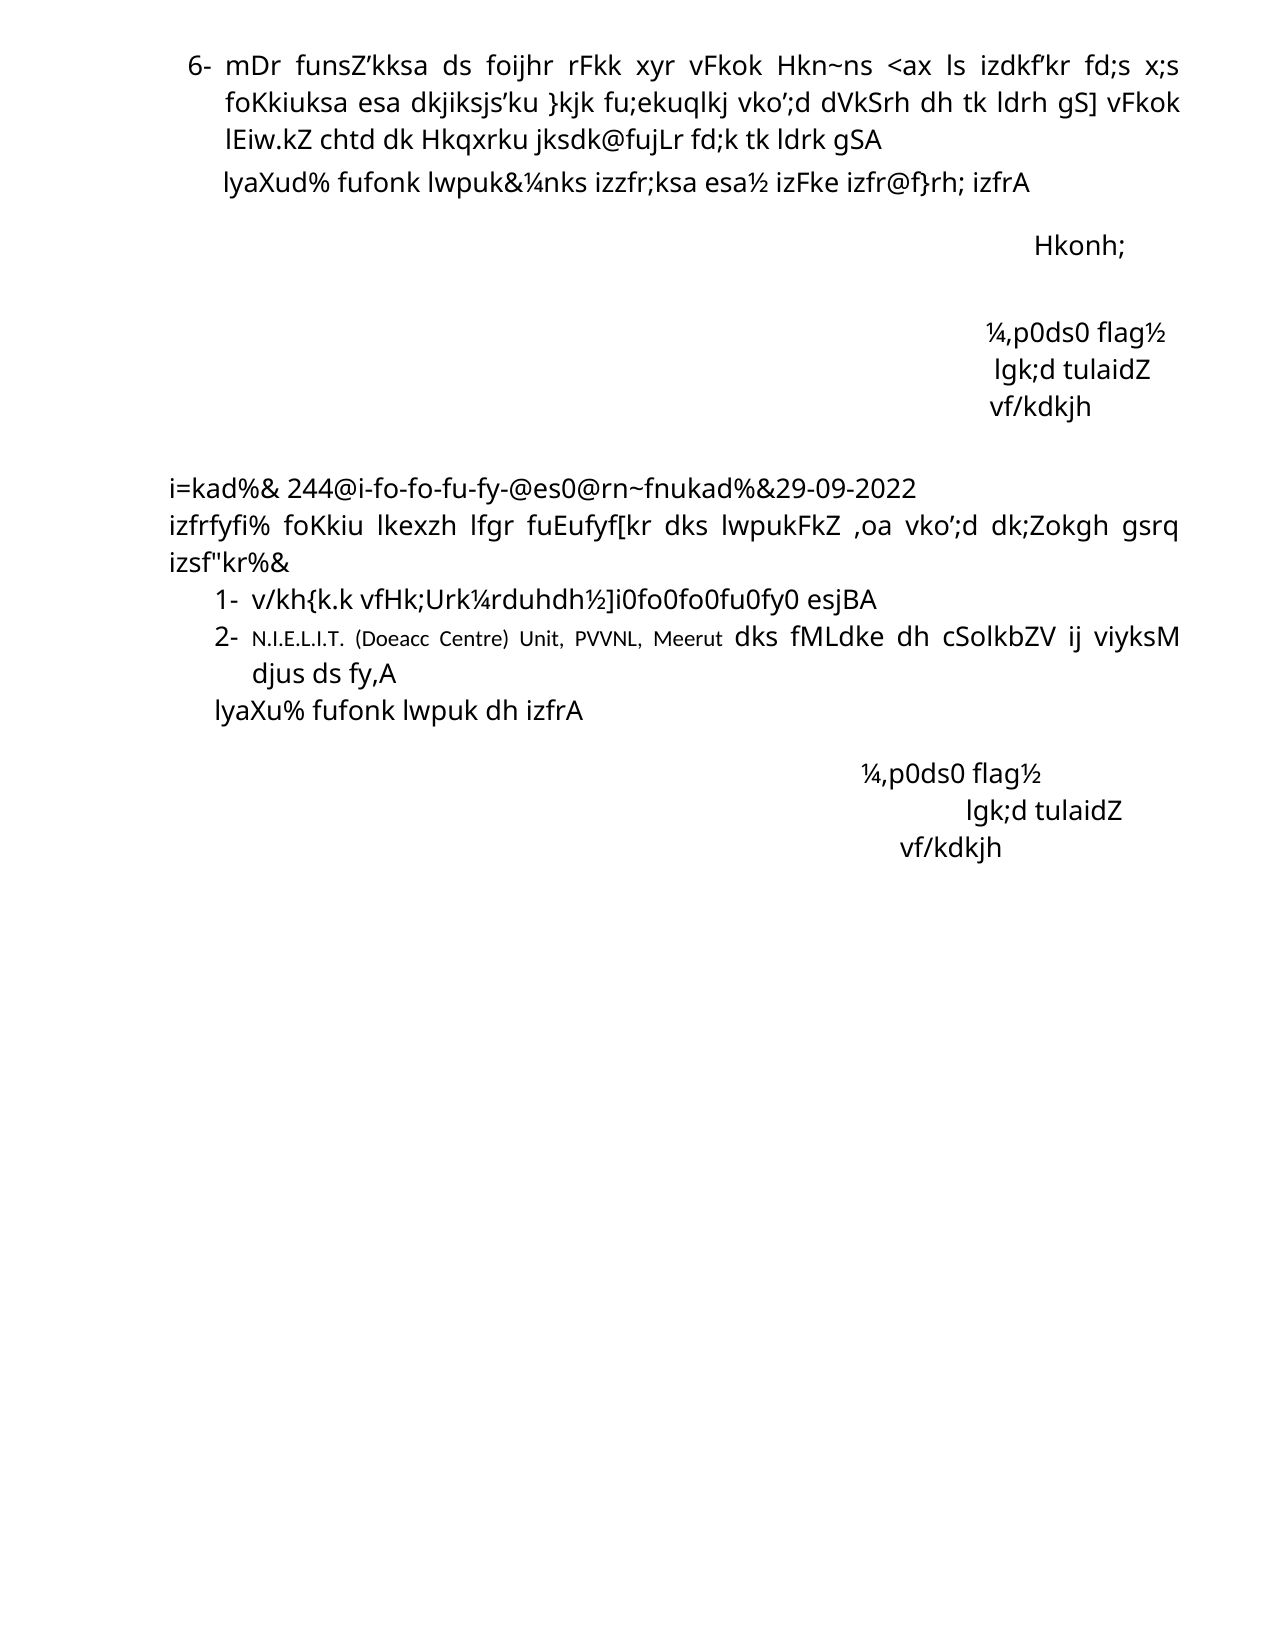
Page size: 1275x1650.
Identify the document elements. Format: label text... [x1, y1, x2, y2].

text izfrfyfi% foKkiu lkexzh lfgr fuEufyf[kr dks lwpukFkZ ,oa vko’;d dk;Zokgh gsrq izsf"kr%& [169, 507, 1181, 581]
text lyaXu% fufonk lwpuk dh izfrA [214, 691, 1201, 728]
list v/kh{k.k vfHk;Urk¼rduhdh½]i0fo0fo0fu0fy0 esjBA [214, 581, 1181, 617]
text i=kad%& 244@i-fo-fo-fu-fy-@es0@rn~fnukad%&29-09-2022 [169, 470, 1181, 507]
list mDr funsZ’kksa ds foijhr rFkk xyr vFkok Hkn~ns <ax ls izdkf’kr fd;s x;s foKkiuksa esa dkjiksjs’ku }kjk fu;ekuqlkj vko’;d dVkSrh dh tk ldrh gS] vFkok lEiw.kZ chtd dk Hkqxrku jksdk@fujLr fd;k tk ldrk gSA [187, 47, 1181, 157]
list N.I.E.L.I.T. (Doeacc Centre) Unit, PVVNL, Meerut dks fMLdke dh cSolkbZV ij viyksM djus ds fy,A [214, 617, 1181, 691]
text lyaXud% fufonk lwpuk&¼nks izzfr;ksa esa½ izFke izfr@f}rh; izfrA [187, 163, 1181, 200]
text ¼,p0ds0 flag½ [150, 754, 1181, 791]
text Hkonh; [825, 226, 1181, 263]
text lgk;d tulaidZ vf/kdkjh [900, 791, 1181, 865]
text lgk;d tulaidZ vf/kdkjh [900, 351, 1181, 424]
text ¼,p0ds0 flag½ [900, 314, 1181, 351]
